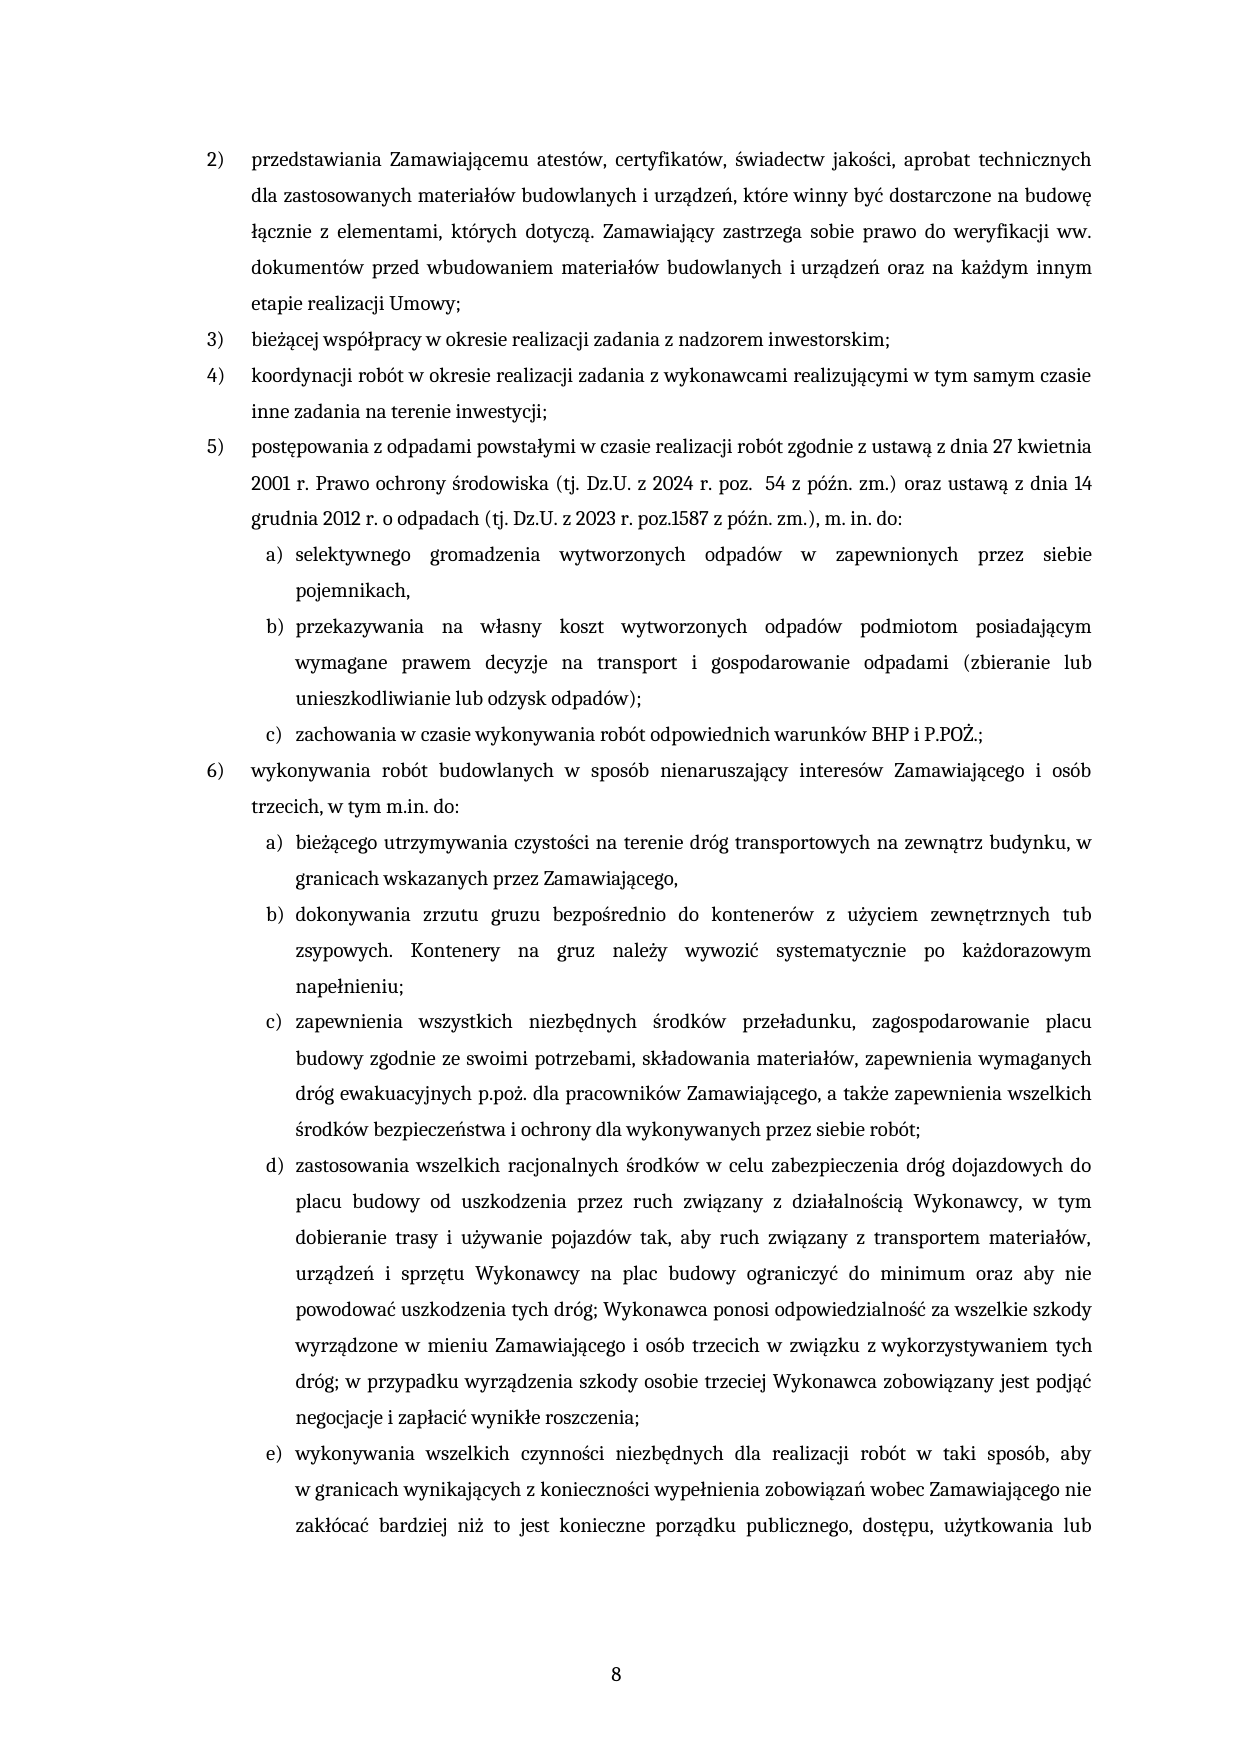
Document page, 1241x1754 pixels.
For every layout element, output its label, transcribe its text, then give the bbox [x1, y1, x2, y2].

list zastosowania wszelkich racjonalnych środków w celu zabezpieczenia dróg dojazdowych do placu budowy od uszkodzenia przez ruch związany z działalnością Wykonawcy, w tym dobieranie trasy i używanie pojazdów tak, aby ruch związany z transportem materiałów, urządzeń i sprzętu Wykonawcy na plac budowy ograniczyć do minimum oraz aby nie powodować uszkodzenia tych dróg; Wykonawca ponosi odpowiedzialność za wszelkie szkody wyrządzone w mieniu Zamawiającego i osób trzecich w związku z wykorzystywaniem tych dróg; w przypadku wyrządzenia szkody osobie trzeciej Wykonawca zobowiązany jest podjąć negocjacje i zapłacić wynikłe roszczenia; [266, 1154, 1092, 1429]
text c) zachowania w czasie wykonywania robót odpowiednich warunków BHP i P.POŻ.; [266, 723, 1092, 747]
list wykonywania robót budowlanych w sposób nienaruszający interesów Zamawiającego i osób trzecich, w tym m.in. do: [207, 759, 1092, 818]
list bieżącej współpracy w okresie realizacji zadania z nadzorem inwestorskim; [207, 327, 1092, 351]
list koordynacji robót w okresie realizacji zadania z wykonawcami realizującymi w tym samym czasie inne zadania na terenie inwestycji; [207, 363, 1092, 423]
list postępowania z odpadami powstałymi w czasie realizacji robót zgodnie z ustawą z dnia 27 kwietnia 2001 r. Prawo ochrony środowiska (tj. Dz.U. z 2024 r. poz. 54 z późn. zm.) oraz ustawą z dnia 14 grudnia 2012 r. o odpadach (tj. Dz.U. z 2023 r. poz.1587 z późn. zm.), m. in. do: [207, 435, 1092, 531]
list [266, 1441, 1092, 1537]
list dokonywania zrzutu gruzu bezpośrednio do kontenerów z użyciem zewnętrznych tub zsypowych. Kontenery na gruz należy wywozić systematycznie po każdorazowym napełnieniu; [266, 902, 1092, 998]
list przedstawiania Zamawiającemu atestów, certyfikatów, świadectw jakości, aprobat technicznych dla zastosowanych materiałów budowlanych i urządzeń, które winny być dostarczone na budowę łącznie z elementami, których dotyczą. Zamawiający zastrzega sobie prawo do weryfikacji ww. dokumentów przed wbudowaniem materiałów budowlanych i urządzeń oraz na każdym innym etapie realizacji Umowy; [207, 148, 1092, 315]
list zapewnienia wszystkich niezbędnych środków przeładunku, zagospodarowanie placu budowy zgodnie ze swoimi potrzebami, składowania materiałów, zapewnienia wymaganych dróg ewakuacyjnych p.poż. dla pracowników Zamawiającego, a także zapewnienia wszelkich środków bezpieczeństwa i ochrony dla wykonywanych przez siebie robót; [266, 1010, 1092, 1142]
text b) przekazywania na własny koszt wytworzonych odpadów podmiotom posiadającym wymagane prawem decyzje na transport i gospodarowanie odpadami (zbieranie lub unieszkodliwianie lub odzysk odpadów); [266, 615, 1092, 711]
text a) selektywnego gromadzenia wytworzonych odpadów w zapewnionych przez siebie pojemnikach, [266, 543, 1092, 603]
list bieżącego utrzymywania czystości na terenie dróg transportowych na zewnątrz budynku, w granicach wskazanych przez Zamawiającego, [266, 831, 1092, 890]
